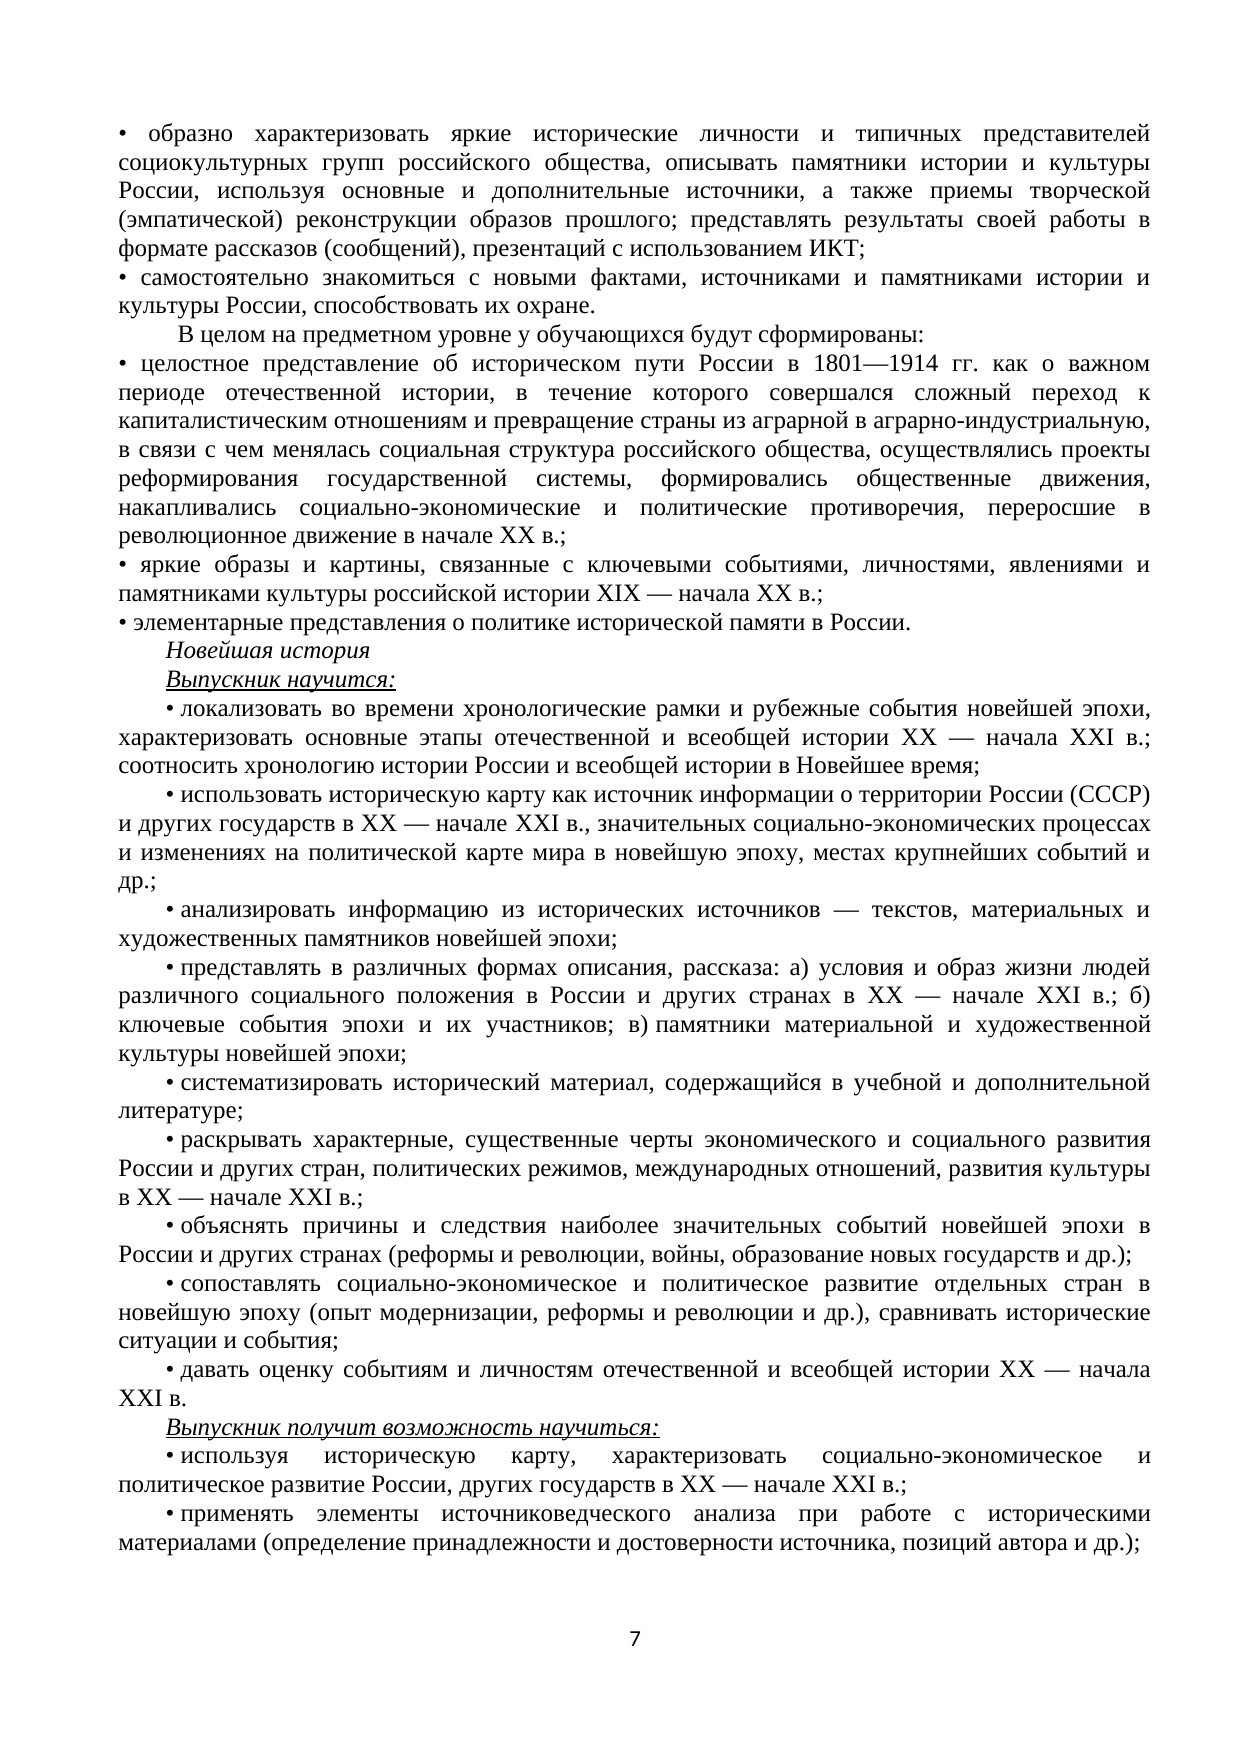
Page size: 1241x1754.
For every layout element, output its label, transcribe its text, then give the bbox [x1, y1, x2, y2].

text • раскрывать характерные, существенные черты экономического и социального развития России и других стран, политических режимов, международных отношений, развития культуры в ХХ — начале XXI в.; [118, 1124, 1152, 1211]
text • используя историческую карту, характеризовать социально-экономическое и политическое развитие России, других государств в ХХ — начале XXI в.; [118, 1441, 1152, 1498]
text Выпускник научится: [118, 664, 1152, 693]
text • представлять в различных формах описания, рассказа: а) условия и образ жизни людей различного социального положения в России и других странах в ХХ — начале XXI в.; б) ключевые события эпохи и их участников; в) памятники материальной и художественной культуры новейшей эпохи; [118, 952, 1152, 1067]
text • анализировать информацию из исторических источников — текстов, материальных и художественных памятников новейшей эпохи; [118, 894, 1152, 952]
text • сопоставлять социально-экономическое и политическое развитие отдельных стран в новейшую эпоху (опыт модернизации, реформы и революции и др.), сравнивать исторические ситуации и события; [118, 1268, 1152, 1354]
text • давать оценку событиям и личностям отечественной и всеобщей истории ХХ — начала XXI в. [118, 1354, 1152, 1412]
text Выпускник получит возможность научиться: [118, 1412, 1152, 1441]
text • использовать историческую карту как источник информации о территории России (СССР) и других государств в ХХ — начале XXI в., значительных социально-экономических процессах и изменениях на политической карте мира в новейшую эпоху, местах крупнейших событий и др.; [118, 779, 1152, 894]
text • применять элементы источниковедческого анализа при работе с историческими материалами (определение принадлежности и достоверности источника, позиций автора и др.); [118, 1498, 1152, 1556]
text • самостоятельно знакомиться с новыми фактами, источниками и памятниками истории и культуры России, способствовать их охране. [118, 262, 1152, 319]
text • объяснять причины и следствия наиболее значительных событий новейшей эпохи в России и других странах (реформы и революции, войны, образование новых государств и др.); [118, 1211, 1152, 1268]
text • систематизировать исторический материал, содержащийся в учебной и дополнительной литературе; [118, 1067, 1152, 1124]
text В целом на предметном уровне у обучающихся будут сформированы: [118, 319, 1152, 348]
text • элементарные представления о политике исторической памяти в России. [118, 607, 1152, 636]
text Новейшая история [118, 636, 1152, 664]
text • яркие образы и картины, связанные с ключевыми событиями, личностями, явлениями и памятниками культуры российской истории XIX — начала ХХ в.; [118, 549, 1152, 607]
text • образно характеризовать яркие исторические личности и типичных представителей социокультурных групп российского общества, описывать памятники истории и культуры России, используя основные и дополнительные источники, а также приемы творческой (эмпатической) реконструкции образов прошлого; представлять результаты своей работы в формате рассказов (сообщений), презентаций с использованием ИКТ; [118, 118, 1152, 262]
text • локализовать во времени хронологические рамки и рубежные события новейшей эпохи, характеризовать основные этапы отечественной и всеобщей истории ХХ — начала XXI в.; соотносить хронологию истории России и всеобщей истории в Новейшее время; [118, 693, 1152, 779]
text • целостное представление об историческом пути России в 1801—1914 гг. как о важном периоде отечественной истории, в течение которого совершался сложный переход к капиталистическим отношениям и превращение страны из аграрной в аграрно-индустриальную, в связи с чем менялась социальная структура российского общества, осуществлялись проекты реформирования государственной системы, формировались общественные движения, накапливались социально-экономические и политические противоречия, переросшие в революционное движение в начале ХХ в.; [118, 348, 1152, 549]
